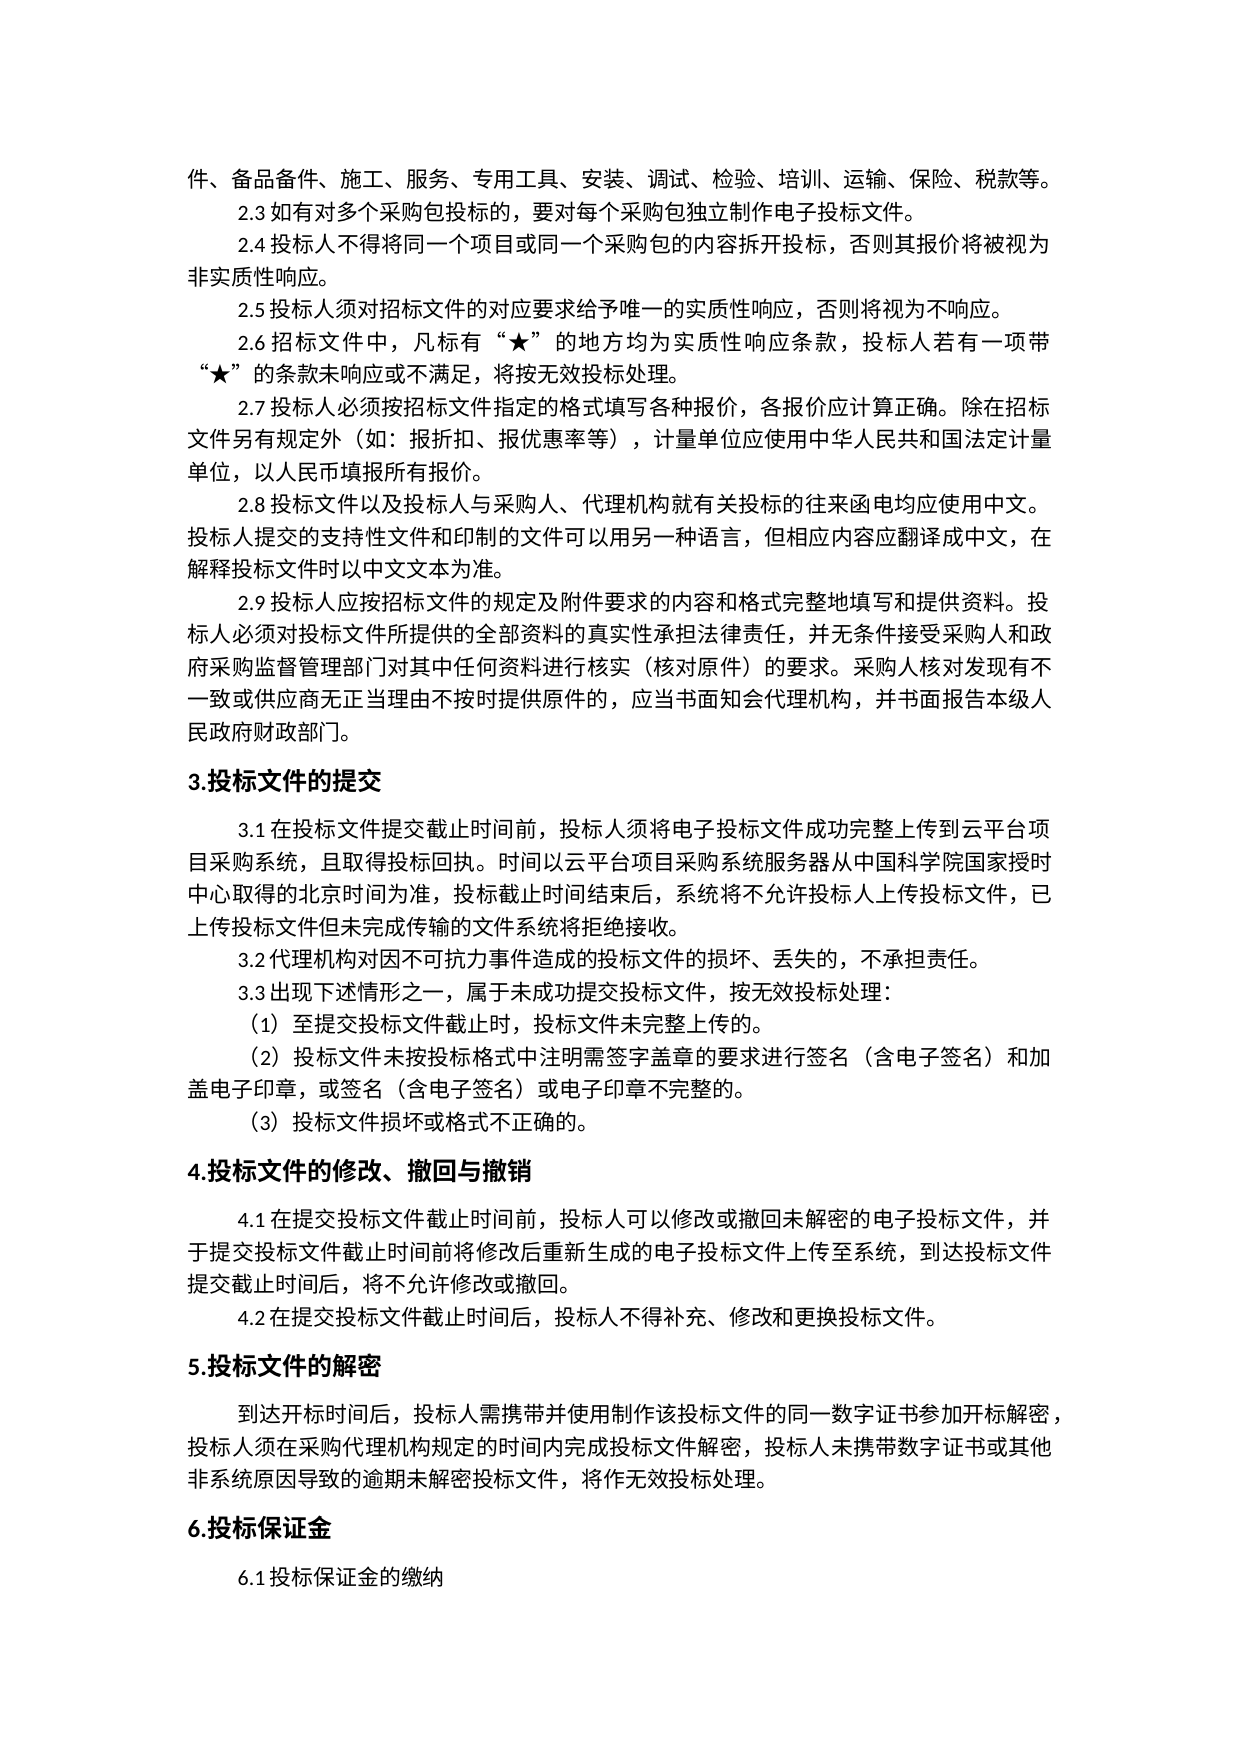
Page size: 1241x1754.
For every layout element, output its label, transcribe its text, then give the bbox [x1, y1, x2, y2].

text 4.1在提交投标文件截止时间前，投标人可以修改或撤回未解密的电子投标文件，并于提交投标文件截止时间前将修改后重新生成的电子投标文件上传至系统，到达投标文件提交截止时间后，将不允许修改或撤回。 [187, 1202, 1053, 1299]
text 2.6招标文件中，凡标有“★”的地方均为实质性响应条款，投标人若有一项带“★”的条款未响应或不满足，将按无效投标处理。 [187, 324, 1053, 389]
text 6.1投标保证金的缴纳 [187, 1559, 1053, 1592]
text 2.9投标人应按招标文件的规定及附件要求的内容和格式完整地填写和提供资料。投标人必须对投标文件所提供的全部资料的真实性承担法律责任，并无条件接受采购人和政府采购监督管理部门对其中任何资料进行核实（核对原件）的要求。采购人核对发现有不一致或供应商无正当理由不按时提供原件的，应当书面知会代理机构，并书面报告本级人民政府财政部门。 [187, 584, 1053, 747]
text （1）至提交投标文件截止时，投标文件未完整上传的。 [187, 1007, 1053, 1039]
text 6.投标保证金 [187, 1494, 1053, 1559]
text 2.8投标文件以及投标人与采购人、代理机构就有关投标的往来函电均应使用中文。投标人提交的支持性文件和印制的文件可以用另一种语言，但相应内容应翻译成中文，在解释投标文件时以中文文本为准。 [187, 487, 1053, 584]
text 2.5投标人须对招标文件的对应要求给予唯一的实质性响应，否则将视为不响应。 [187, 292, 1053, 324]
text （3）投标文件损坏或格式不正确的。 [187, 1104, 1053, 1137]
text 3.2代理机构对因不可抗力事件造成的投标文件的损坏、丢失的，不承担责任。 [187, 942, 1053, 974]
text 到达开标时间后，投标人需携带并使用制作该投标文件的同一数字证书参加开标解密，投标人须在采购代理机构规定的时间内完成投标文件解密，投标人未携带数字证书或其他非系统原因导致的逾期未解密投标文件，将作无效投标处理。 [187, 1397, 1053, 1494]
text 5.投标文件的解密 [187, 1332, 1053, 1397]
text 3.3出现下述情形之一，属于未成功提交投标文件，按无效投标处理： [187, 974, 1053, 1007]
text 4.投标文件的修改、撤回与撤销 [187, 1137, 1053, 1202]
text 4.2在提交投标文件截止时间后，投标人不得补充、修改和更换投标文件。 [187, 1299, 1053, 1332]
text 2.3 如有对多个采购包投标的，要对每个采购包独立制作电子投标文件。 [187, 194, 1053, 227]
text 2.4投标人不得将同一个项目或同一个采购包的内容拆开投标，否则其报价将被视为非实质性响应。 [187, 227, 1053, 292]
text 2.7投标人必须按招标文件指定的格式填写各种报价，各报价应计算正确。除在招标文件另有规定外（如：报折扣、报优惠率等），计量单位应使用中华人民共和国法定计量单位，以人民币填报所有报价。 [187, 389, 1053, 487]
text 3.投标文件的提交 [187, 747, 1053, 812]
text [187, 162, 1053, 194]
text 3.1在投标文件提交截止时间前，投标人须将电子投标文件成功完整上传到云平台项目采购系统，且取得投标回执。时间以云平台项目采购系统服务器从中国科学院国家授时中心取得的北京时间为准，投标截止时间结束后，系统将不允许投标人上传投标文件，已上传投标文件但未完成传输的文件系统将拒绝接收。 [187, 812, 1053, 942]
text （2）投标文件未按投标格式中注明需签字盖章的要求进行签名（含电子签名）和加盖电子印章，或签名（含电子签名）或电子印章不完整的。 [187, 1039, 1053, 1104]
